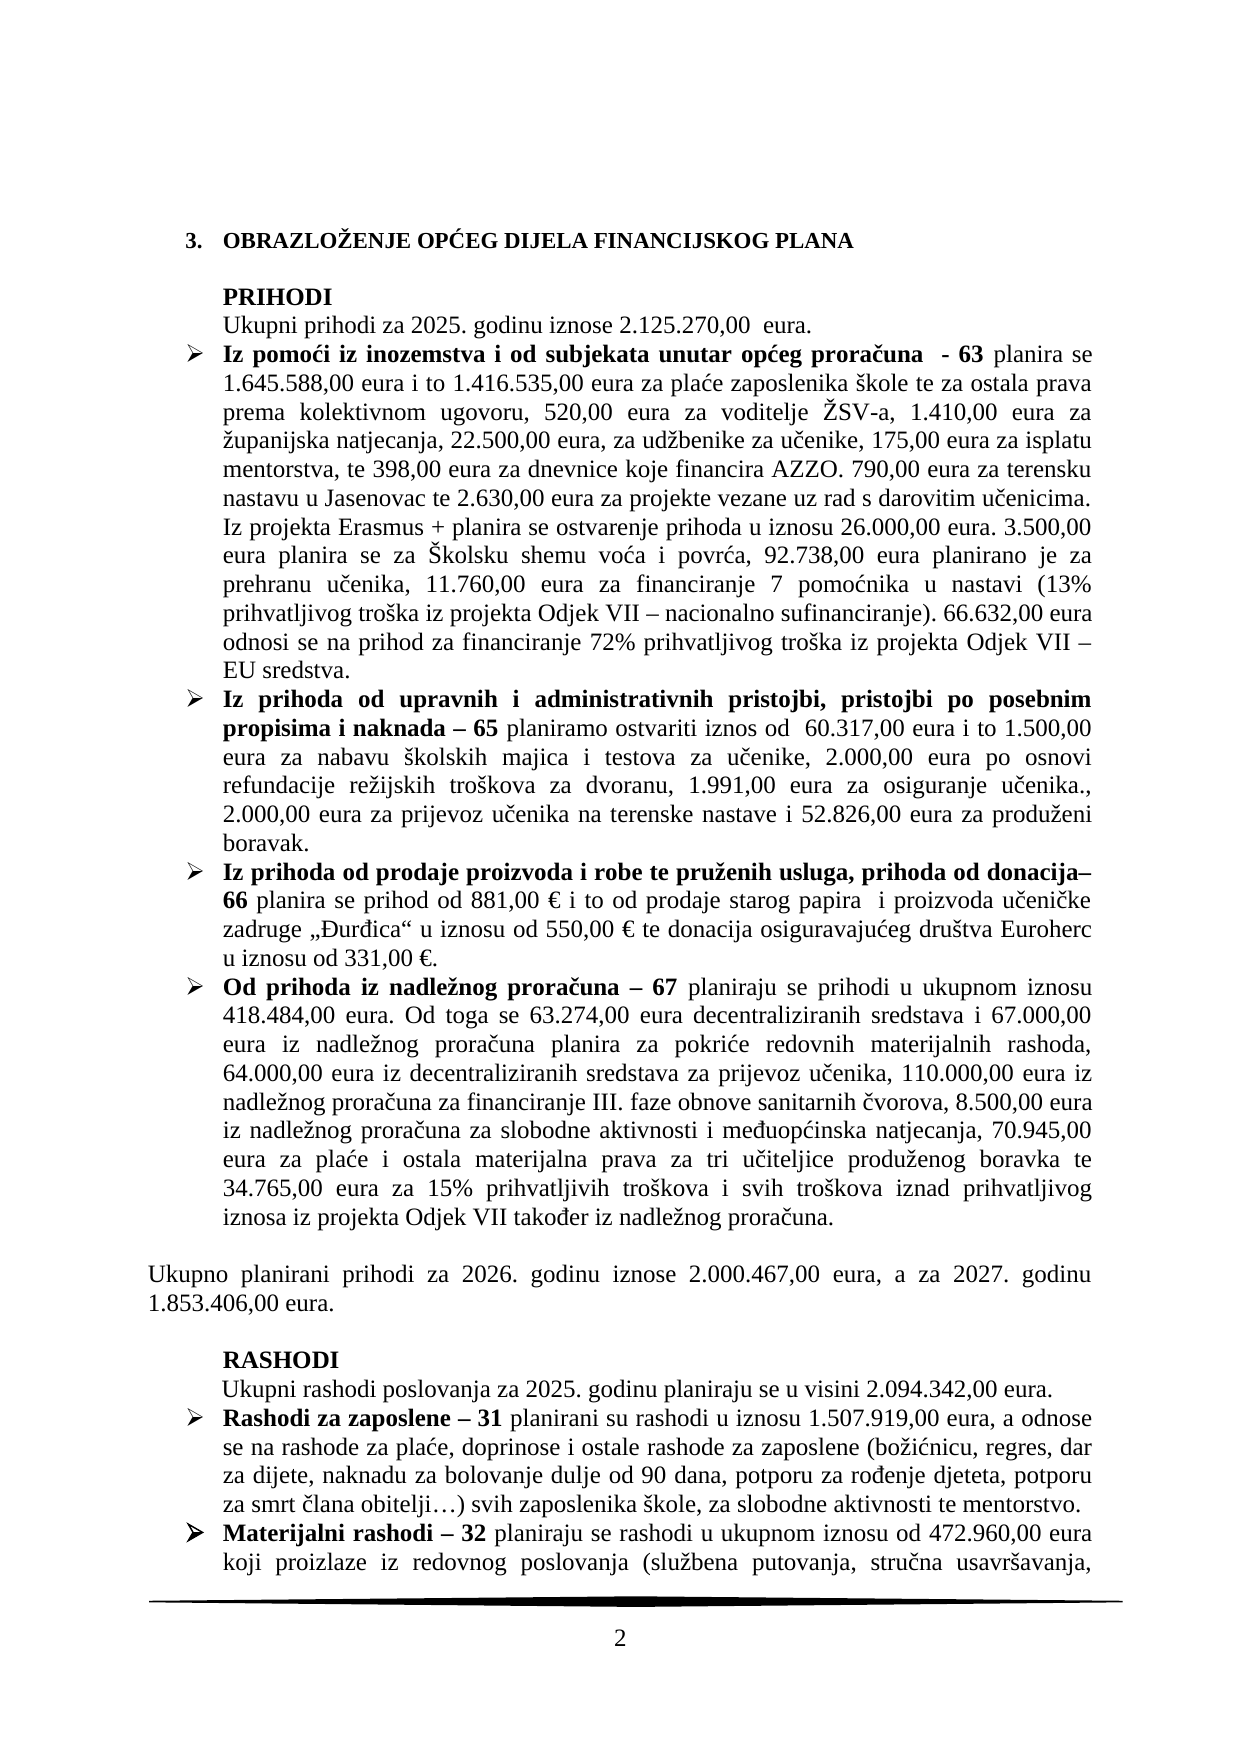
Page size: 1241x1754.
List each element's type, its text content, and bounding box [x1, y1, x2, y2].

text RASHODI [223, 1346, 1093, 1374]
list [185, 1518, 1093, 1576]
list Iz pomoći iz inozemstva i od subjekata unutar općeg proračuna - 63 planira se 1.645.588,00 eura i to 1.416.535,00 eura za plaće zaposlenika škole te za ostala prava prema kolektivnom ugovoru, 520,00 eura za voditelje ŽSV-a, 1.410,00 eura za županijska natjecanja, 22.500,00 eura, za udžbenike za učenike, 175,00 eura za isplatu mentorstva, te 398,00 eura za dnevnice koje financira AZZO. 790,00 eura za terensku nastavu u Jasenovac te 2.630,00 eura za projekte vezane uz rad s darovitim učenicima. Iz projekta Erasmus + planira se ostvarenje prihoda u iznosu 26.000,00 eura. 3.500,00 eura planira se za Školsku shemu voća i povrća, 92.738,00 eura planirano je za prehranu učenika, 11.760,00 eura za financiranje 7 pomoćnika u nastavi (13% prihvatljivog troška iz projekta Odjek VII – nacionalno sufinanciranje). 66.632,00 eura odnosi se na prihod za financiranje 72% prihvatljivog troška iz projekta Odjek VII – EU sredstva. [185, 339, 1093, 684]
list Iz prihoda od upravnih i administrativnih pristojbi, pristojbi po posebnim propisima i naknada – 65 planiramo ostvariti iznos od 60.317,00 eura i to 1.500,00 eura za nabavu školskih majica i testova za učenike, 2.000,00 eura po osnovi refundacije režijskih troškova za dvoranu, 1.991,00 eura za osiguranje učenika., 2.000,00 eura za prijevoz učenika na terenske nastave i 52.826,00 eura za produženi boravak. [185, 684, 1093, 857]
list OBRAZLOŽENJE OPĆEG DIJELA FINANCIJSKOG PLANA [185, 227, 1093, 253]
text Ukupni rashodi poslovanja za 2025. godinu planiraju se u visini 2.094.342,00 eura. [148, 1374, 1093, 1403]
text PRIHODI [223, 282, 1093, 311]
list Od prihoda iz nadležnog proračuna – 67 planiraju se prihodi u ukupnom iznosu 418.484,00 eura. Od toga se 63.274,00 eura decentraliziranih sredstava i 67.000,00 eura iz nadležnog proračuna planira za pokriće redovnih materijalnih rashoda, 64.000,00 eura iz decentraliziranih sredstava za prijevoz učenika, 110.000,00 eura iz nadležnog proračuna za financiranje III. faze obnove sanitarnih čvorova, 8.500,00 eura iz nadležnog proračuna za slobodne aktivnosti i međuopćinska natjecanja, 70.945,00 eura za plaće i ostala materijalna prava za tri učiteljice produženog boravka te 34.765,00 eura za 15% prihvatljivih troškova i svih troškova iznad prihvatljivog iznosa iz projekta Odjek VII također iz nadležnog proračuna. [185, 972, 1093, 1231]
list Iz prihoda od prodaje proizvoda i robe te pruženih usluga, prihoda od donacija– 66 planira se prihod od 881,00 € i to od prodaje starog papira i proizvoda učeničke zadruge „Đurđica“ u iznosu od 550,00 € te donacija osiguravajućeg društva Euroherc u iznosu od 331,00 €. [185, 857, 1093, 972]
text Ukupni prihodi za 2025. godinu iznose 2.125.270,00 eura. [223, 311, 1093, 339]
text Ukupno planirani prihodi za 2026. godinu iznose 2.000.467,00 eura, a za 2027. godinu 1.853.406,00 eura. [148, 1259, 1093, 1317]
list Rashodi za zaposlene – 31 planirani su rashodi u iznosu 1.507.919,00 eura, a odnose se na rashode za plaće, doprinose i ostale rashode za zaposlene (božićnicu, regres, dar za dijete, naknadu za bolovanje dulje od 90 dana, potporu za rođenje djeteta, potporu za smrt člana obitelji…) svih zaposlenika škole, za slobodne aktivnosti te mentorstvo. [185, 1403, 1093, 1518]
